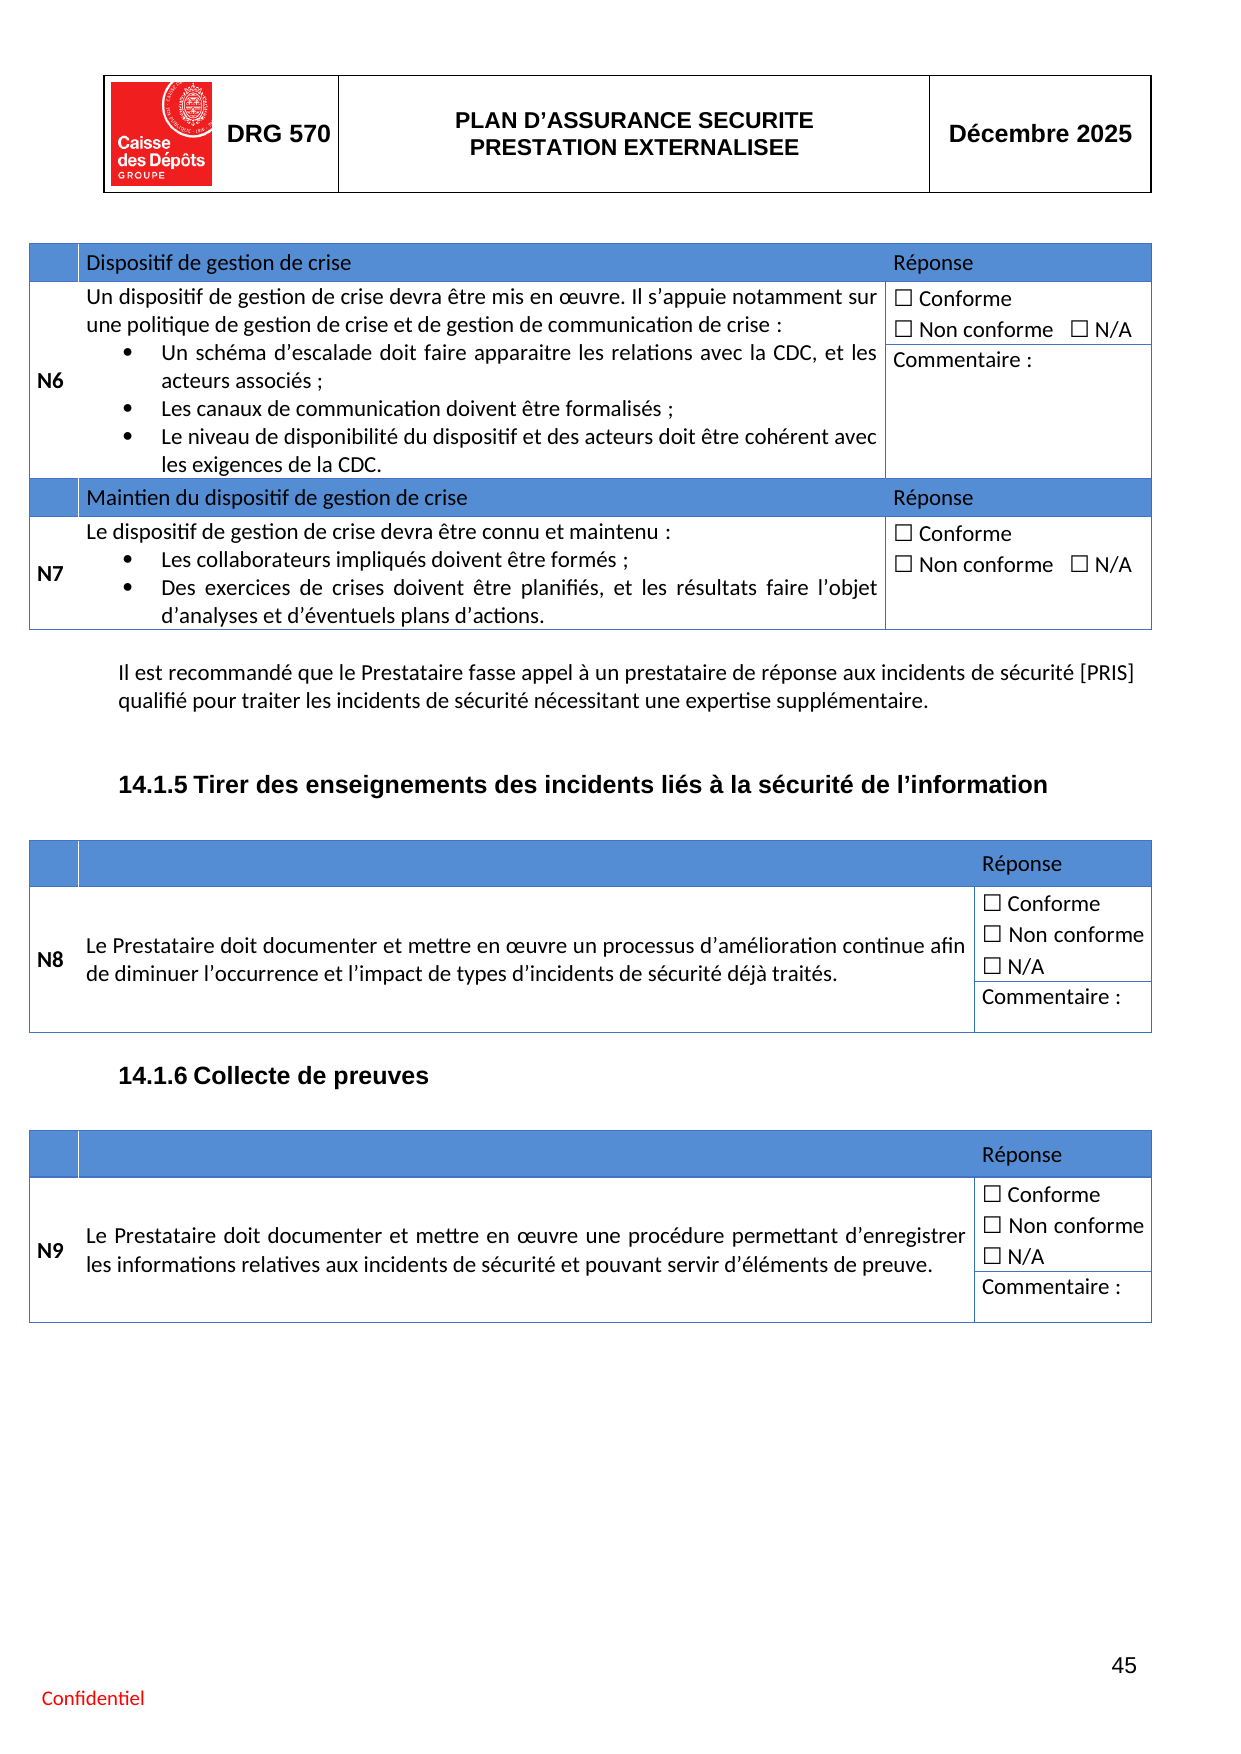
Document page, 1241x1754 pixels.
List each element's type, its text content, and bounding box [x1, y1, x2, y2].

table_header Dispositif de gestion de crise [79, 244, 885, 281]
table_cell Commentaire : [975, 982, 1151, 1032]
table_cell Conforme Non conforme N/A [886, 282, 1151, 344]
table_cell Un dispositif de gestion de crise devra être mis en œuvre. Il s’appuie notamment sur une politique de gestion de crise et de gestion de communication de crise : Un schéma d’escalade doit faire apparaitre les relations avec la CDC, et les acteurs associés ; Les canaux de communication doivent être formalisés ; Le niveau de disponibilité du dispositif et des acteurs doit être cohérent avec les exigences de la CDC. [79, 282, 885, 478]
subtitle Collecte de preuves [118, 1061, 1137, 1089]
table_header [30, 244, 78, 281]
table_cell Réponse [886, 479, 1151, 516]
table_header [79, 1131, 974, 1176]
table_cell Commentaire : [886, 345, 1151, 478]
table_header Réponse [975, 841, 1151, 886]
table_cell Commentaire : [975, 1272, 1151, 1322]
text Il est recommandé que le Prestataire fasse appel à un prestataire de réponse aux incidents de sécurité [PRIS] qualifié pour traiter les incidents de sécurité nécessitant une expertise supplémentaire. [118, 658, 1137, 714]
table_header Réponse [975, 1131, 1151, 1176]
table_cell N9 [30, 1178, 78, 1322]
table_cell Maintien du dispositif de gestion de crise [79, 479, 885, 516]
subtitle Tirer des enseignements des incidents liés à la sécurité de l’information [118, 770, 1137, 799]
table_header [30, 1131, 78, 1176]
table_cell N7 [30, 517, 78, 629]
table_header [30, 841, 78, 886]
table_cell Le Prestataire doit documenter et mettre en œuvre un processus d’amélioration continue afin de diminuer l’occurrence et l’impact de types d’incidents de sécurité déjà traités. [79, 887, 974, 1032]
table_cell Conforme Non conforme N/A [975, 1178, 1151, 1271]
table_cell N6 [30, 282, 78, 478]
table_header Réponse [886, 244, 1151, 281]
table_cell Conforme Non conforme N/A [975, 887, 1151, 981]
table_cell N8 [30, 887, 78, 1032]
table_cell Le dispositif de gestion de crise devra être connu et maintenu : Les collaborateurs impliqués doivent être formés ; Des exercices de crises doivent être planifiés, et les résultats faire l’objet d’analyses et d’éventuels plans d’actions. [79, 517, 885, 629]
table_cell Le Prestataire doit documenter et mettre en œuvre une procédure permettant d’enregistrer les informations relatives aux incidents de sécurité et pouvant servir d’éléments de preuve. [79, 1178, 974, 1322]
picture [111, 82, 212, 186]
table_cell [30, 479, 78, 516]
table_cell Conforme Non conforme N/A [886, 517, 1151, 629]
table_header [79, 841, 974, 886]
